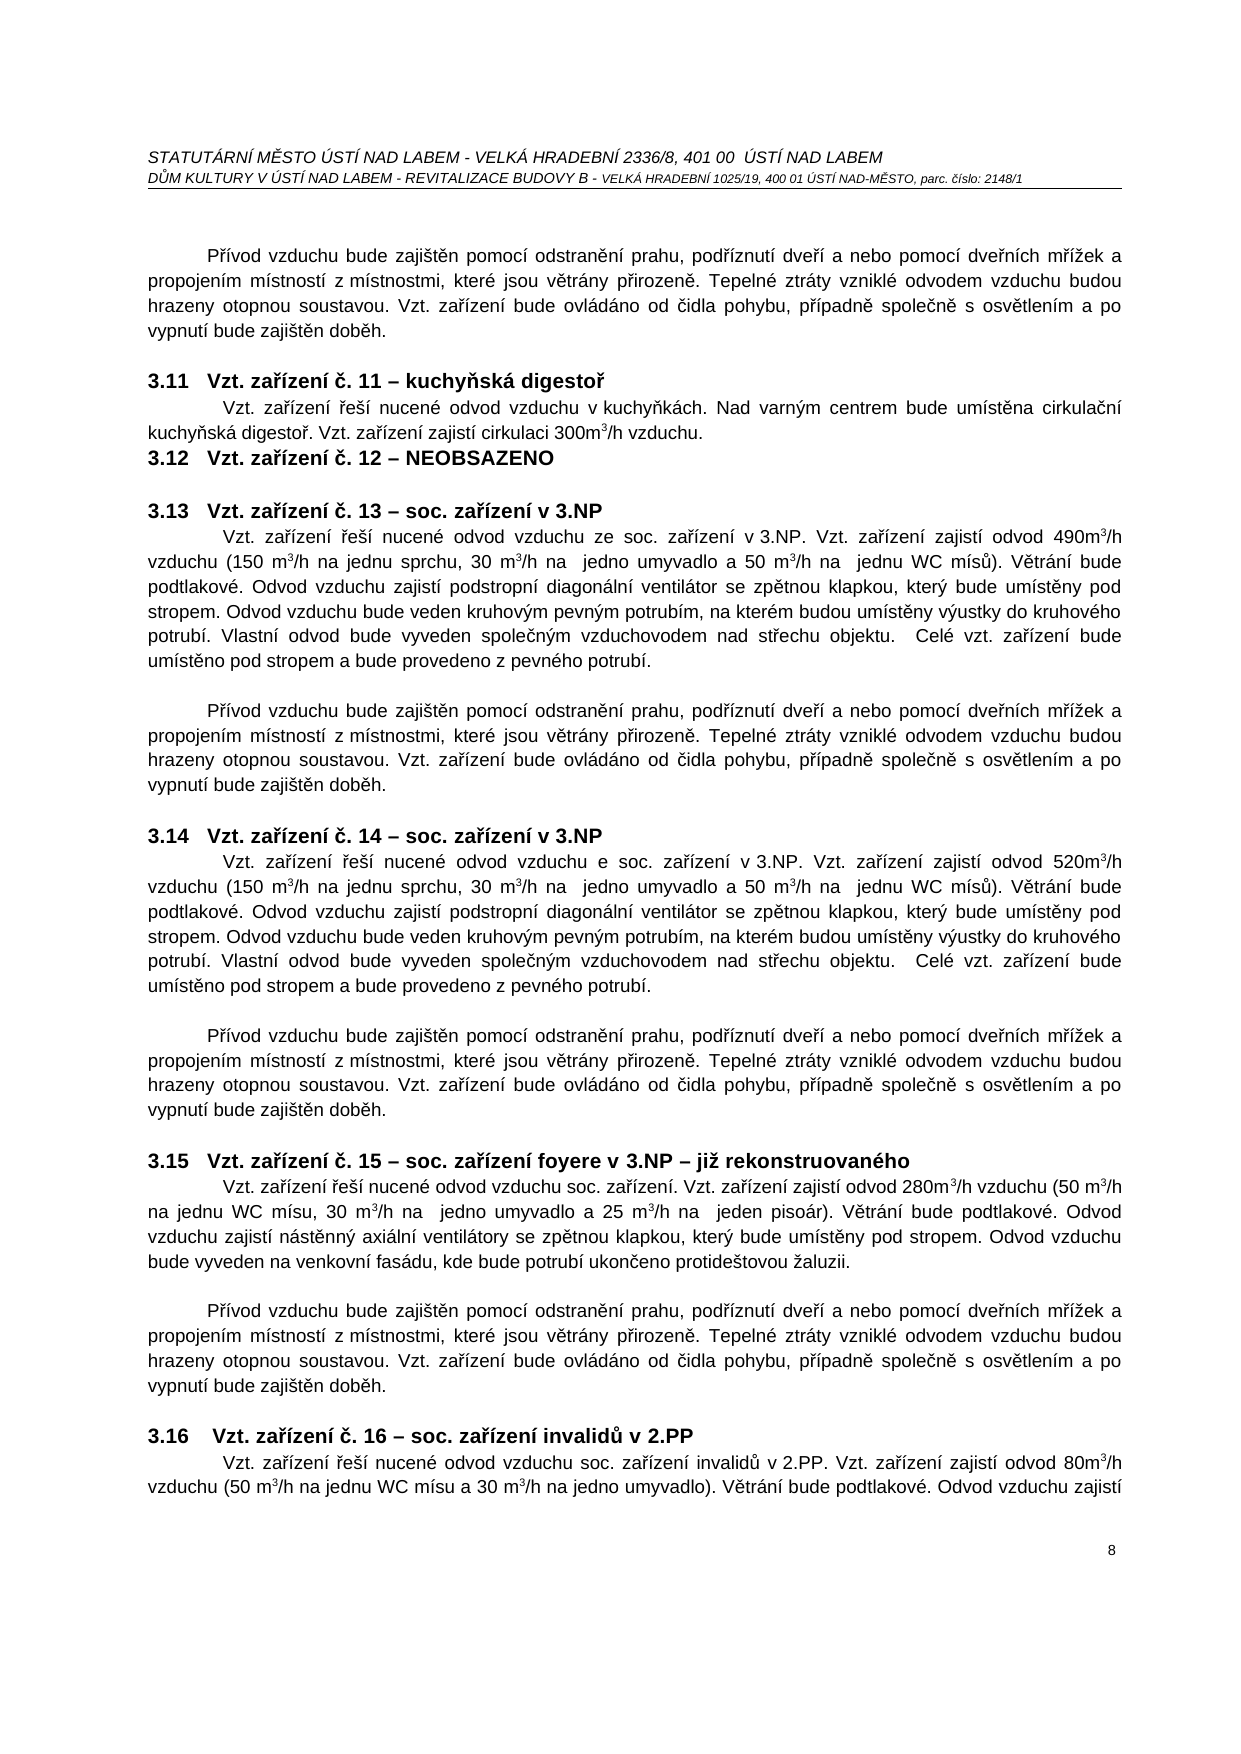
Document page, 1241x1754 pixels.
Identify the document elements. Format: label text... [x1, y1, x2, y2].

list Vzt. zařízení č. 16 – soc. zařízení invalidů v 2.PP [148, 1424, 1122, 1448]
text Vzt. zařízení řeší nucené odvod vzduchu v kuchyňkách. Nad varným centrem bude umístěna cirkulační kuchyňská digestoř. Vzt. zařízení zajistí cirkulaci 300m3/h vzduchu. [148, 397, 1122, 443]
list Vzt. zařízení č. 13 – soc. zařízení v 3.NP [148, 498, 1122, 522]
text Vzt. zařízení řeší nucené odvod vzduchu ze soc. zařízení v 3.NP. Vzt. zařízení zajistí odvod 490m3/h vzduchu (150 m3/h na jednu sprchu, 30 m3/h na jedno umyvadlo a 50 m3/h na jednu WC mísů). Větrání bude podtlakové. Odvod vzduchu zajistí podstropní diagonální ventilátor se zpětnou klapkou, který bude umístěny pod stropem. Odvod vzduchu bude veden kruhovým pevným potrubím, na kterém budou umístěny výustky do kruhového potrubí. Vlastní odvod bude vyveden společným vzduchovodem nad střechu objektu. Celé vzt. zařízení bude umístěno pod stropem a bude provedeno z pevného potrubí. [148, 526, 1122, 672]
list Vzt. zařízení č. 14 – soc. zařízení v 3.NP [148, 823, 1122, 847]
list Vzt. zařízení č. 12 – NEOBSAZENO [148, 446, 1122, 470]
text Vzt. zařízení řeší nucené odvod vzduchu e soc. zařízení v 3.NP. Vzt. zařízení zajistí odvod 520m3/h vzduchu (150 m3/h na jednu sprchu, 30 m3/h na jedno umyvadlo a 50 m3/h na jednu WC mísů). Větrání bude podtlakové. Odvod vzduchu zajistí podstropní diagonální ventilátor se zpětnou klapkou, který bude umístěny pod stropem. Odvod vzduchu bude veden kruhovým pevným potrubím, na kterém budou umístěny výustky do kruhového potrubí. Vlastní odvod bude vyveden společným vzduchovodem nad střechu objektu. Celé vzt. zařízení bude umístěno pod stropem a bude provedeno z pevného potrubí. [148, 851, 1122, 997]
list Vzt. zařízení č. 11 – kuchyňská digestoř [148, 369, 1122, 393]
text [148, 1451, 1122, 1498]
list Vzt. zařízení č. 15 – soc. zařízení foyere v 3.NP – již rekonstruovaného [148, 1148, 1122, 1172]
text Vzt. zařízení řeší nucené odvod vzduchu soc. zařízení. Vzt. zařízení zajistí odvod 280m3/h vzduchu (50 m3/h na jednu WC mísu, 30 m3/h na jedno umyvadlo a 25 m3/h na jeden pisoár). Větrání bude podtlakové. Odvod vzduchu zajistí nástěnný axiální ventilátory se zpětnou klapkou, který bude umístěny pod stropem. Odvod vzduchu bude vyveden na venkovní fasádu, kde bude potrubí ukončeno protideštovou žaluzii. [148, 1176, 1122, 1272]
